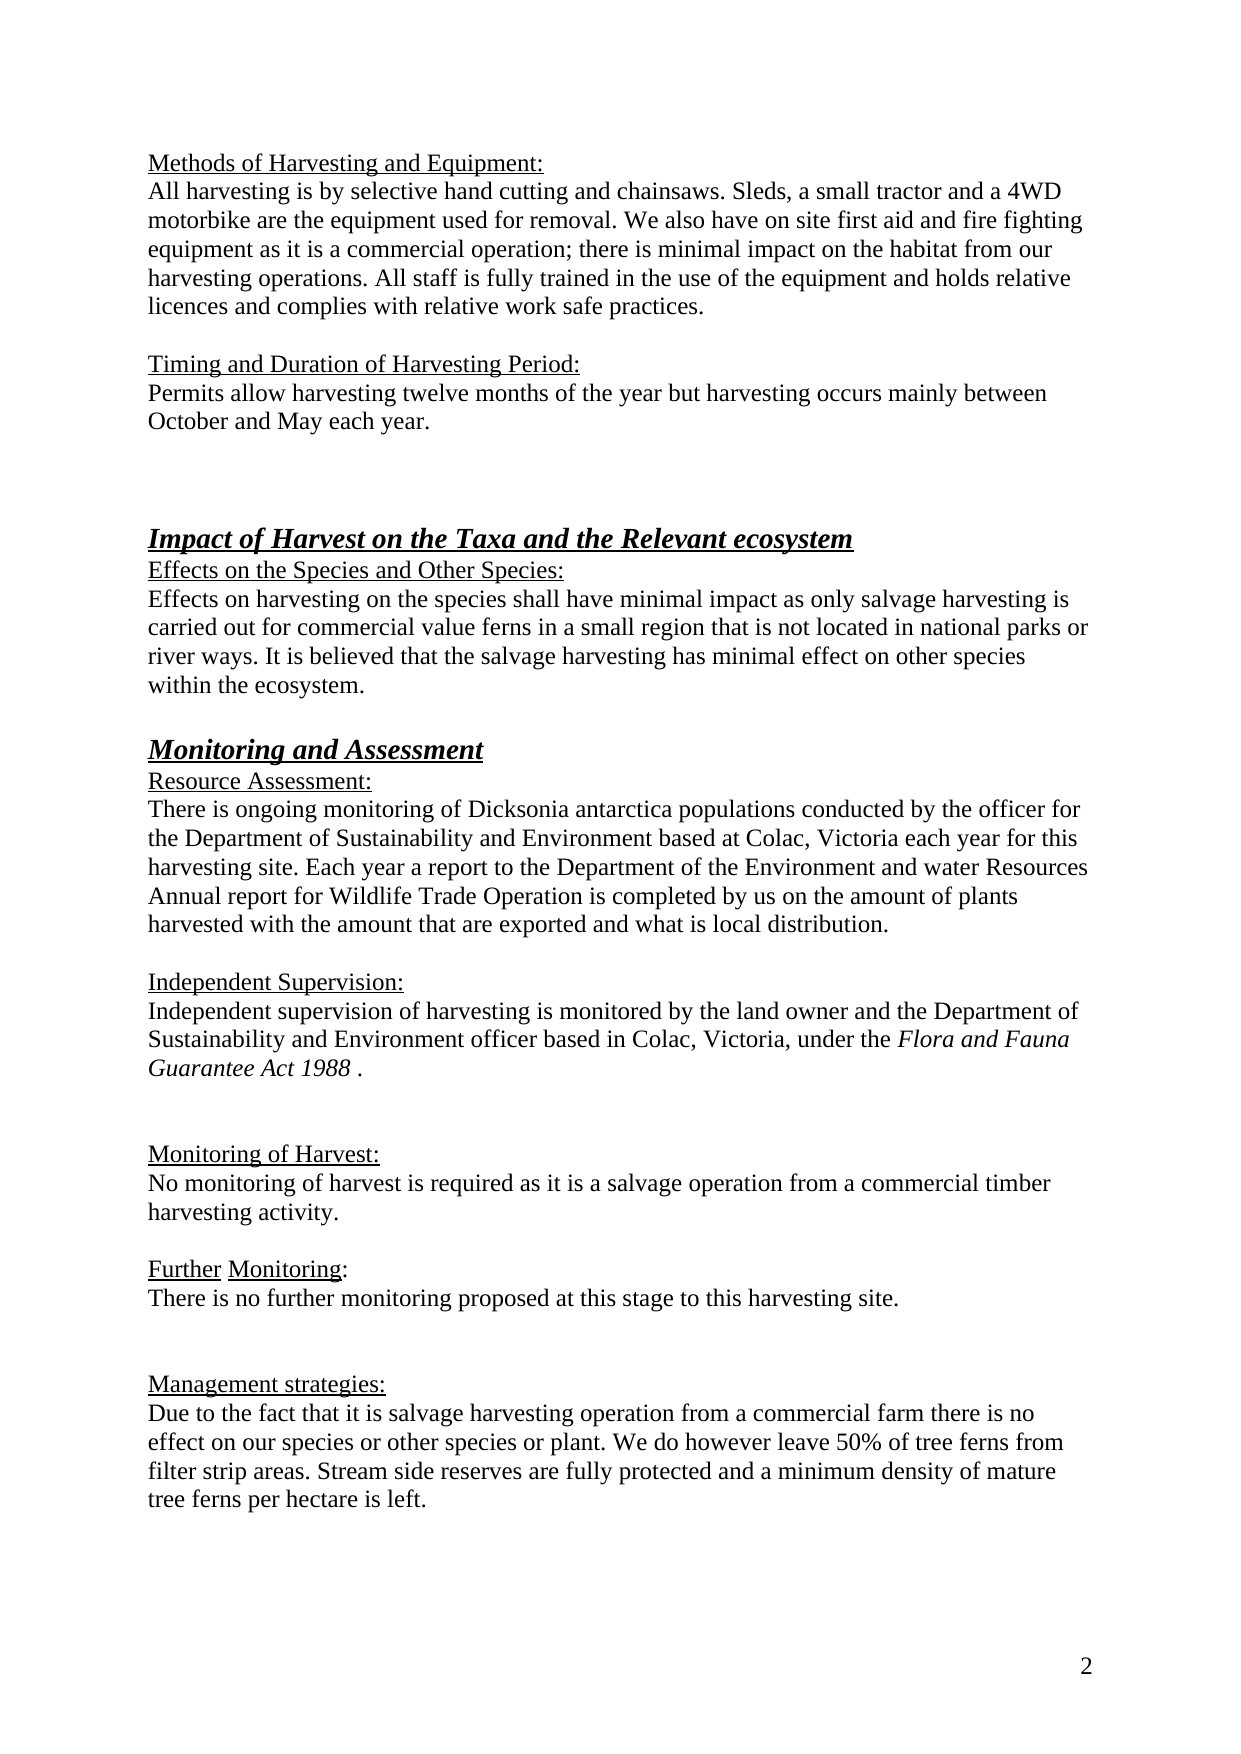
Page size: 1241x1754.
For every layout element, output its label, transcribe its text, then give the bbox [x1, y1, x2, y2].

text Management strategies: [148, 1369, 1092, 1398]
text No monitoring of harvest is required as it is a salvage operation from a commercial timber harvesting activity. [148, 1168, 1092, 1226]
text Independent Supervision: [148, 967, 1092, 996]
text Monitoring and Assessment [148, 732, 1092, 766]
text Independent supervision of harvesting is monitored by the land owner and the Department of Sustainability and Environment officer based in Colac, Victoria, under the Flora and Fauna Guarantee Act 1988 . [148, 996, 1092, 1082]
text Resource Assessment: [148, 766, 1092, 794]
text Timing and Duration of Harvesting Period: [148, 349, 1092, 378]
text Due to the fact that it is salvage harvesting operation from a commercial farm there is no effect on our species or other species or plant. We do however leave 50% of tree ferns from filter strip areas. Stream side reserves are fully protected and a minimum density of mature tree ferns per hectare is left. [148, 1398, 1092, 1513]
text Effects on harvesting on the species shall have minimal impact as only salvage harvesting is carried out for commercial value ferns in a small region that is not located in national parks or river ways. It is believed that the salvage harvesting has minimal effect on other species within the ecosystem. [148, 584, 1092, 699]
text Further Monitoring: [148, 1254, 1092, 1283]
text Methods of Harvesting and Equipment: [148, 148, 1092, 176]
text Monitoring of Harvest: [148, 1139, 1092, 1168]
text There is no further monitoring proposed at this stage to this harvesting site. [148, 1283, 1092, 1312]
text All harvesting is by selective hand cutting and chainsaws. Sleds, a small tractor and a 4WD motorbike are the equipment used for removal. We also have on site first aid and fire fighting equipment as it is a commercial operation; there is minimal impact on the habitat from our harvesting operations. All staff is fully trained in the use of the equipment and holds relative licences and complies with relative work safe practices. [148, 176, 1092, 320]
text Effects on the Species and Other Species: [148, 555, 1092, 584]
text Permits allow harvesting twelve months of the year but harvesting occurs mainly between October and May each year. [148, 378, 1092, 435]
text There is ongoing monitoring of Dicksonia antarctica populations conducted by the officer for the Department of Sustainability and Environment based at Colac, Victoria each year for this harvesting site. Each year a report to the Department of the Environment and water Resources Annual report for Wildlife Trade Operation is completed by us on the amount of plants harvested with the amount that are exported and what is local distribution. [148, 794, 1092, 938]
text Impact of Harvest on the Taxa and the Relevant ecosystem [148, 521, 1092, 555]
